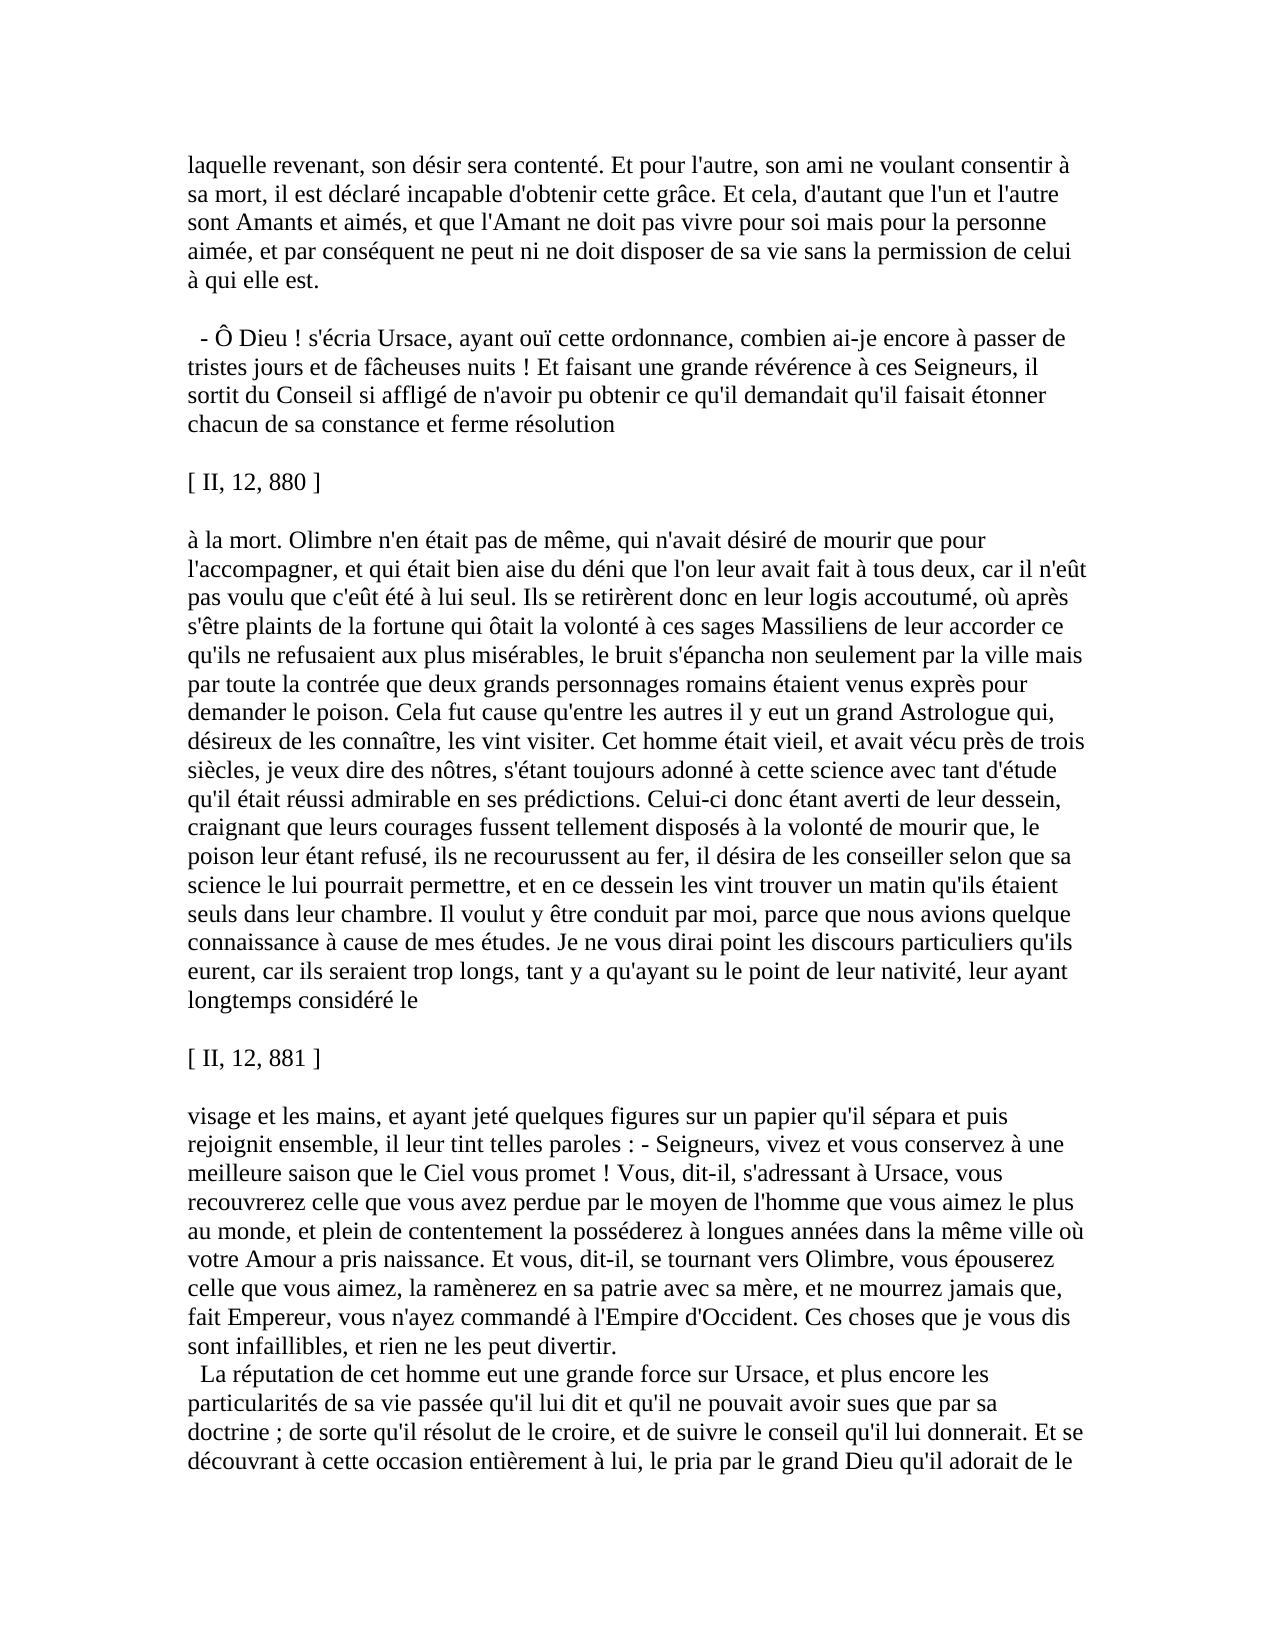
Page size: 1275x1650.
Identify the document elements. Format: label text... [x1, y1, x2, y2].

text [187, 150, 1087, 294]
text à la mort. Olimbre n'en était pas de même, qui n'avait désiré de mourir que pour l'accompagner, et qui était bien aise du déni que l'on leur avait fait à tous deux, car il n'eût pas voulu que c'eût été à lui seul. Ils se retirèrent donc en leur logis accoutumé, où après s'être plaints de la fortune qui ôtait la volonté à ces sages Massiliens de leur accorder ce qu'ils ne refusaient aux plus misérables, le bruit s'épancha non seulement par la ville mais par toute la contrée que deux grands personnages romains étaient venus exprès pour demander le poison. Cela fut cause qu'entre les autres il y eut un grand Astrologue qui, désireux de les connaître, les vint visiter. Cet homme était vieil, et avait vécu près de trois siècles, je veux dire des nôtres, s'étant toujours adonné à cette science avec tant d'étude qu'il était réussi admirable en ses prédictions. Celui-ci donc étant averti de leur dessein, craignant que leurs courages fussent tellement disposés à la volonté de mourir que, le poison leur étant refusé, ils ne recourussent au fer, il désira de les conseiller selon que sa science le lui pourrait permettre, et en ce dessein les vint trouver un matin qu'ils étaient seuls dans leur chambre. Il voulut y être conduit par moi, parce que nous avions quelque connaissance à cause de mes études. Je ne vous dirai point les discours particuliers qu'ils eurent, car ils seraient trop longs, tant y a qu'ayant su le point de leur nativité, leur ayant longtemps considéré le [187, 525, 1087, 1014]
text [187, 1101, 1087, 1474]
text [ II, 12, 880 ] [187, 467, 1087, 496]
text - Ô Dieu ! s'écria Ursace, ayant ouï cette ordonnance, combien ai-je encore à passer de tristes jours et de fâcheuses nuits ! Et faisant une grande révérence à ces Seigneurs, il sortit du Conseil si affligé de n'avoir pu obtenir ce qu'il demandait qu'il faisait étonner chacun de sa constance et ferme résolution [187, 323, 1087, 438]
text [ II, 12, 881 ] [187, 1043, 1087, 1072]
